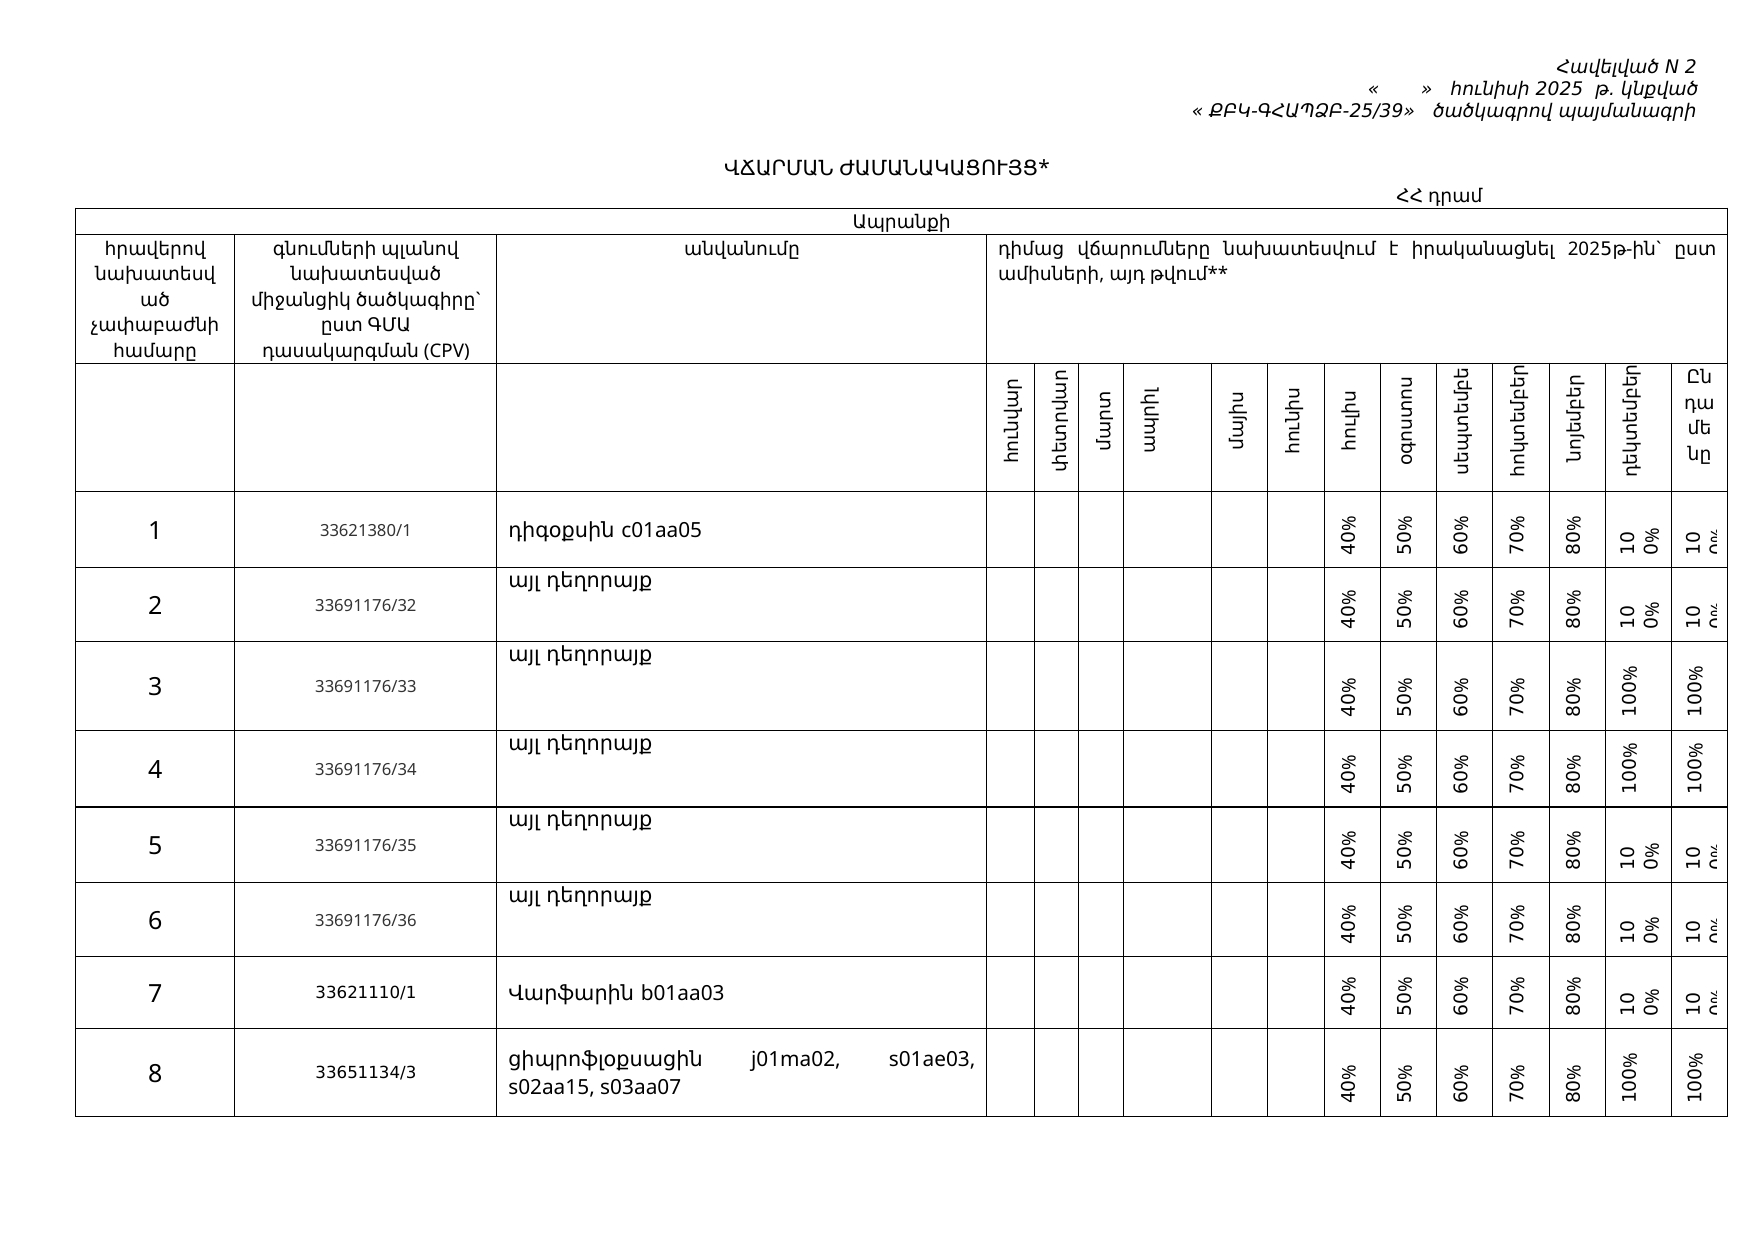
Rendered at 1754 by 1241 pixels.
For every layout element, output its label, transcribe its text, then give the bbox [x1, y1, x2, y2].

table_cell 60% [1437, 568, 1492, 641]
table_cell 60% [1437, 883, 1492, 956]
table_cell 100% [1606, 568, 1671, 641]
table_cell 80% [1550, 731, 1605, 806]
table_cell [1079, 957, 1123, 1028]
table_cell [1268, 642, 1324, 730]
table_cell 70% [1493, 1029, 1549, 1116]
table_cell [1212, 808, 1267, 882]
table_cell 100% [1672, 808, 1727, 882]
table_cell [1124, 568, 1211, 641]
table_cell 1 [76, 492, 234, 567]
table_cell 60% [1437, 642, 1492, 730]
table_cell 33651134/3 [235, 1029, 496, 1116]
table_cell [987, 568, 1034, 641]
table_cell 33691176/36 [235, 883, 496, 956]
table_cell 60% [1437, 1029, 1492, 1116]
table_cell [1212, 642, 1267, 730]
table_cell [1079, 1029, 1123, 1116]
table_cell [1035, 883, 1078, 956]
table_cell 80% [1550, 1029, 1605, 1116]
table_cell 100% [1672, 642, 1727, 730]
table_cell [1212, 957, 1267, 1028]
table_cell [987, 642, 1034, 730]
table_cell 7 [76, 957, 234, 1028]
table_cell [987, 1029, 1034, 1116]
table_cell նոյեմբեր [1550, 364, 1605, 491]
table_cell [1079, 642, 1123, 730]
table_cell այլ դեղորայք [497, 808, 986, 882]
table_cell 3 [76, 642, 234, 730]
table_cell 80% [1550, 883, 1605, 956]
text ՎՃԱՐՄԱՆ ԺԱՄԱՆԱԿԱՑՈՒՅՑ* [75, 151, 1698, 182]
table_cell այլ դեղորայք [497, 731, 986, 806]
table_cell 2 [76, 568, 234, 641]
table_cell 100% [1606, 883, 1671, 956]
table_cell այլ դեղորայք [497, 642, 986, 730]
table_cell [1079, 808, 1123, 882]
table_cell [987, 731, 1034, 806]
table_cell 100% [1672, 957, 1727, 1028]
table_cell [1268, 883, 1324, 956]
table_cell 70% [1493, 642, 1549, 730]
table_cell հրավերով նախատեսված չափաբաժնի համարը [76, 235, 234, 363]
table_cell 60% [1437, 808, 1492, 882]
text ՀՀ դրամ [75, 182, 1698, 207]
table_cell հունվար [987, 364, 1034, 491]
table_cell [1124, 1029, 1211, 1116]
table_cell 70% [1493, 883, 1549, 956]
table_cell 33691176/33 [235, 642, 496, 730]
table_cell 40% [1325, 731, 1380, 806]
table_cell 50% [1381, 883, 1436, 956]
table_cell [1212, 568, 1267, 641]
table_cell հունիս [1268, 364, 1324, 491]
table_cell [987, 808, 1034, 882]
table_cell 80% [1550, 957, 1605, 1028]
table_cell այլ դեղորայք [497, 883, 986, 956]
table_cell 40% [1325, 568, 1380, 641]
table_cell 100% [1606, 1029, 1671, 1116]
table_cell 100% [1672, 731, 1727, 806]
table_cell [1035, 568, 1078, 641]
table_cell [1268, 808, 1324, 882]
table_cell Ընդամենը [1672, 364, 1727, 491]
table_cell 6 [76, 883, 234, 956]
table_cell [1268, 568, 1324, 641]
table_cell [1035, 808, 1078, 882]
table_cell [1268, 957, 1324, 1028]
table_cell 4 [76, 731, 234, 806]
table_cell [1212, 731, 1267, 806]
table_cell սեպտեմբեր [1437, 364, 1492, 491]
table_cell [1035, 642, 1078, 730]
table_cell 40% [1325, 957, 1380, 1028]
table_cell 100% [1672, 883, 1727, 956]
table_cell գնումների պլանով նախատեսված միջանցիկ ծածկագիրը` ըստ ԳՄԱ դասակարգման (CPV) [235, 235, 496, 363]
table_cell [987, 883, 1034, 956]
table_cell [1124, 642, 1211, 730]
table_cell [1124, 957, 1211, 1028]
table_cell 80% [1550, 808, 1605, 882]
table_cell [1035, 1029, 1078, 1116]
table_cell [1124, 808, 1211, 882]
table_cell 100% [1672, 1029, 1727, 1116]
table_cell 50% [1381, 642, 1436, 730]
table_cell փետրվար [1035, 364, 1078, 491]
table_cell 40% [1325, 492, 1380, 567]
table_cell 33691176/34 [235, 731, 496, 806]
table_cell 33691176/35 [235, 808, 496, 882]
table_cell [1035, 492, 1078, 567]
table_cell 100% [1606, 642, 1671, 730]
table_cell 50% [1381, 731, 1436, 806]
table_cell 100% [1606, 808, 1671, 882]
table_cell 50% [1381, 808, 1436, 882]
table_cell մայիս [1212, 364, 1267, 491]
table_cell 33621380/1 [235, 492, 496, 567]
table_cell 60% [1437, 957, 1492, 1028]
table_cell 100% [1606, 731, 1671, 806]
table_cell 70% [1493, 568, 1549, 641]
table_cell [1079, 731, 1123, 806]
table_cell [76, 364, 234, 491]
table_cell Վարֆարին b01aa03 [497, 957, 986, 1028]
table_cell 33691176/32 [235, 568, 496, 641]
table_header Ապրանքի [76, 209, 1727, 234]
text « ՔԲԿ-ԳՀԱՊՁԲ-25/39» ծածկագրով պայմանագրի [75, 100, 1698, 122]
table_cell օգոստոս [1381, 364, 1436, 491]
table_cell 80% [1550, 492, 1605, 567]
table_cell 5 [76, 808, 234, 882]
table_cell [1268, 731, 1324, 806]
table_cell [987, 957, 1034, 1028]
table_cell 60% [1437, 731, 1492, 806]
table_cell 80% [1550, 568, 1605, 641]
table_cell դիգօքսին c01aa05 [497, 492, 986, 567]
table_cell [1079, 883, 1123, 956]
table_cell անվանումը [497, 235, 986, 363]
table_cell 40% [1325, 1029, 1380, 1116]
table_cell մարտ [1079, 364, 1123, 491]
table_cell դեկտեմբեր [1606, 364, 1671, 491]
table_cell 100% [1672, 492, 1727, 567]
table_cell [1212, 1029, 1267, 1116]
table_cell 70% [1493, 808, 1549, 882]
table_cell [1212, 883, 1267, 956]
table_cell 70% [1493, 731, 1549, 806]
table_cell 100% [1606, 957, 1671, 1028]
table_cell 40% [1325, 642, 1380, 730]
table_cell 8 [76, 1029, 234, 1116]
table_cell [1079, 492, 1123, 567]
table_cell [1035, 957, 1078, 1028]
table_cell հոկտեմբեր [1493, 364, 1549, 491]
table_cell [1268, 1029, 1324, 1116]
table_cell [1035, 731, 1078, 806]
table_cell 50% [1381, 1029, 1436, 1116]
table_cell [1124, 883, 1211, 956]
text Հավելված N 2 [75, 57, 1698, 78]
table_cell այլ դեղորայք [497, 568, 986, 641]
table_cell դիմաց վճարումները նախատեսվում է իրականացնել 2025թ-ին` ըստ ամիսների, այդ թվում** [987, 235, 1727, 363]
table_cell 70% [1493, 492, 1549, 567]
table_cell [497, 364, 986, 491]
table_cell 40% [1325, 883, 1380, 956]
table_cell հուլիս [1325, 364, 1380, 491]
table_cell [235, 364, 496, 491]
table_cell [1268, 492, 1324, 567]
table_cell [1212, 492, 1267, 567]
table_cell 100% [1606, 492, 1671, 567]
table_cell 100% [1672, 568, 1727, 641]
table_cell 40% [1325, 808, 1380, 882]
table_cell 50% [1381, 492, 1436, 567]
table_cell [1124, 731, 1211, 806]
table_cell 50% [1381, 957, 1436, 1028]
table_cell [1079, 568, 1123, 641]
table_cell 60% [1437, 492, 1492, 567]
table_cell 33621110/1 [235, 957, 496, 1028]
table_cell 70% [1493, 957, 1549, 1028]
table_cell 80% [1550, 642, 1605, 730]
text « » հունիսի 2025 թ. կնքված [75, 78, 1698, 100]
table_cell 50% [1381, 568, 1436, 641]
table_cell [1124, 492, 1211, 567]
table_cell [987, 492, 1034, 567]
table_cell ապրիլ [1124, 364, 1211, 491]
table_cell ցիպրոֆլօքսացին j01ma02, s01ae03, s02aa15, s03aa07 [497, 1029, 986, 1116]
